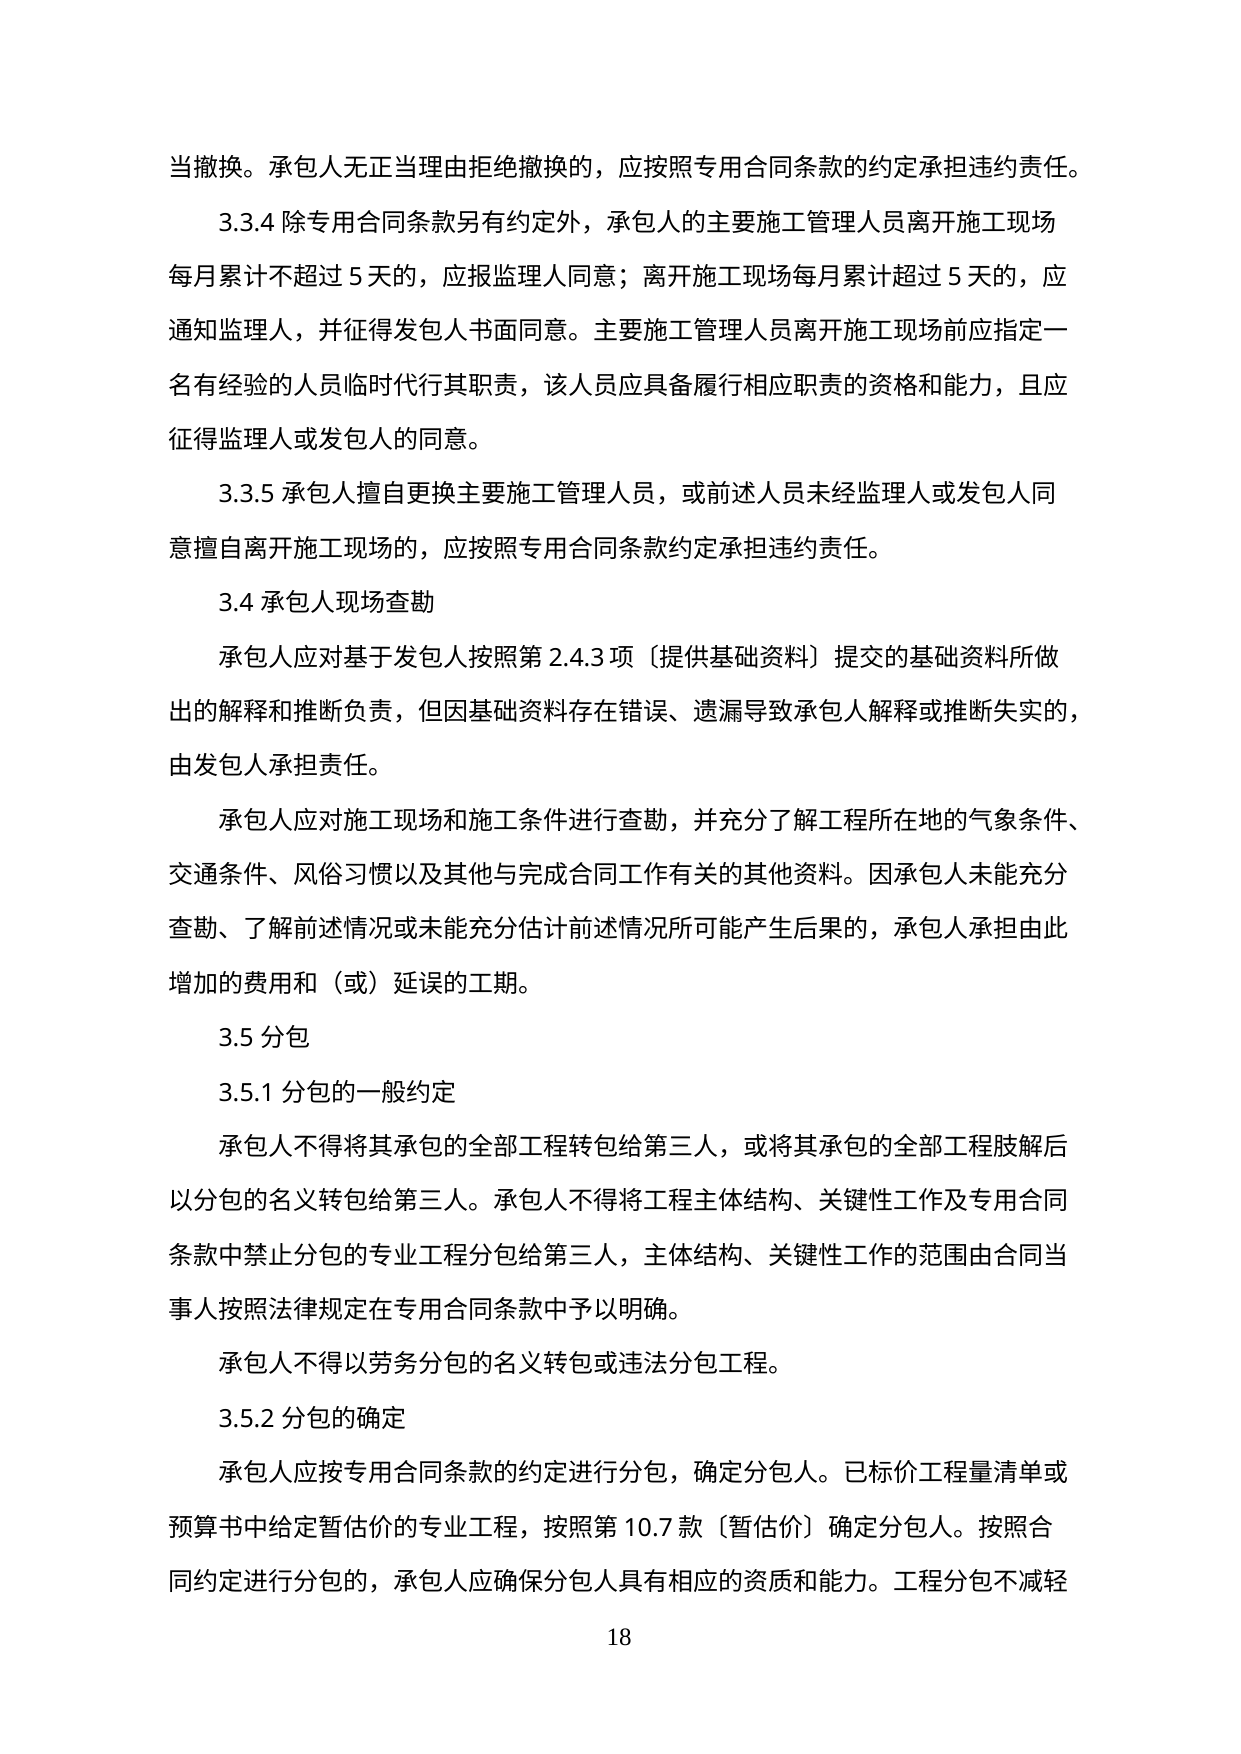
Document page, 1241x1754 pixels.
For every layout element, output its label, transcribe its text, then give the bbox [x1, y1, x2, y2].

text 承包人应对施工现场和施工条件进行查勘，并充分了解工程所在地的气象条件、交通条件、风俗习惯以及其他与完成合同工作有关的其他资料。因承包人未能充分查勘、了解前述情况或未能充分估计前述情况所可能产生后果的，承包人承担由此增加的费用和（或）延误的工期。 [168, 800, 1069, 999]
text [168, 1453, 1069, 1598]
text 3.5.2 分包的确定 [168, 1398, 1069, 1434]
text 3.5 分包 [168, 1018, 1069, 1054]
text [168, 148, 1069, 184]
text 3.4 承包人现场查勘 [168, 583, 1069, 619]
text 承包人应对基于发包人按照第2.4.3项〔提供基础资料〕提交的基础资料所做出的解释和推断负责，但因基础资料存在错误、遗漏导致承包人解释或推断失实的，由发包人承担责任。 [168, 637, 1069, 782]
text 3.3.5 承包人擅自更换主要施工管理人员，或前述人员未经监理人或发包人同意擅自离开施工现场的，应按照专用合同条款约定承担违约责任。 [168, 474, 1069, 564]
text 3.3.4 除专用合同条款另有约定外，承包人的主要施工管理人员离开施工现场每月累计不超过5天的，应报监理人同意；离开施工现场每月累计超过5天的，应通知监理人，并征得发包人书面同意。主要施工管理人员离开施工现场前应指定一名有经验的人员临时代行其职责，该人员应具备履行相应职责的资格和能力，且应征得监理人或发包人的同意。 [168, 202, 1069, 456]
text 3.5.1 分包的一般约定 [168, 1072, 1069, 1108]
text 承包人不得以劳务分包的名义转包或违法分包工程。 [168, 1344, 1069, 1380]
text 承包人不得将其承包的全部工程转包给第三人，或将其承包的全部工程肢解后以分包的名义转包给第三人。承包人不得将工程主体结构、关键性工作及专用合同条款中禁止分包的专业工程分包给第三人，主体结构、关键性工作的范围由合同当事人按照法律规定在专用合同条款中予以明确。 [168, 1126, 1069, 1326]
